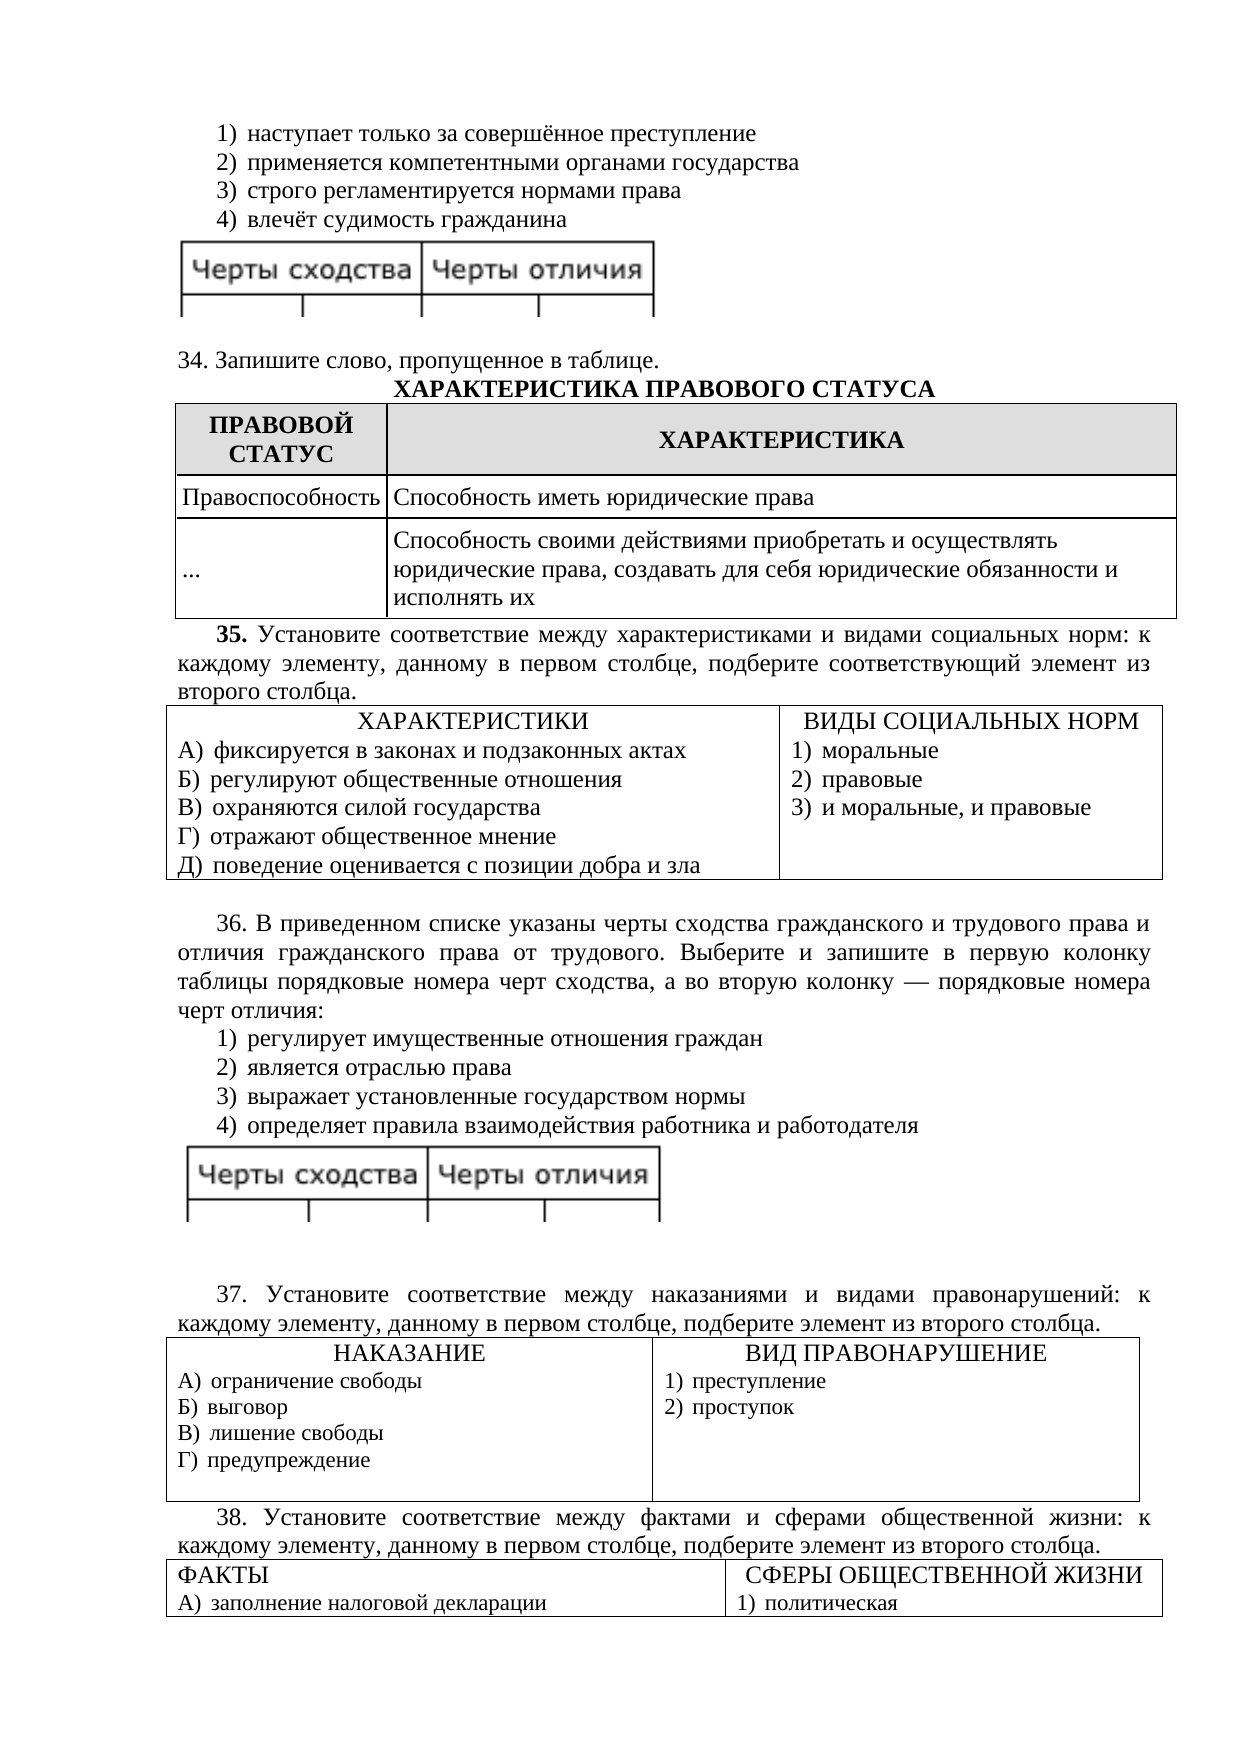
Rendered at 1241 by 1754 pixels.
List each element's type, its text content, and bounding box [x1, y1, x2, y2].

table_cell Правоспособность [176, 475, 386, 517]
table_header ВИД ПРАВОНАРУШЕНИЕ 1) преступление 2) проступок [653, 1338, 1139, 1501]
table_header ВИДЫ СОЦИАЛЬНЫХ НОРМ 1) моральные 2) правовые 3) и моральные, и правовые [780, 706, 1162, 879]
text 34. Запишите слово, пропущенное в таблице. [177, 345, 1152, 374]
table_cell ... [176, 518, 386, 617]
text 1) регулирует имущественные отношения граждан [177, 1023, 1152, 1052]
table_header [167, 1560, 725, 1616]
text 38. Установите соответствие между фактами и сферами общественной жизни: к каждому элементу, данному в первом столбце, подберите элемент из второго столбца. [177, 1502, 1152, 1559]
picture [177, 233, 675, 317]
table_header НАКАЗАНИЕ А) ограничение свободы Б) выговор В) лишение свободы Г) предупреждение [167, 1338, 652, 1501]
table_cell Способность своими действиями приобретать и осуществлять юридические права, создавать для себя юридические обязанности и исполнять их [388, 519, 1176, 617]
text 2) применяется компетентными органами государства [177, 147, 1152, 176]
text 35. Установите соответствие между характеристиками и видами социальных норм: к каждому элементу, данному в первом столбце, подберите соответствующий элемент из второго столбца. [177, 619, 1152, 705]
table_cell Способность иметь юридические права [388, 476, 1176, 517]
picture [183, 1138, 682, 1222]
text 37. Установите соответствие между наказаниями и видами правонарушений: к каждому элементу, данному в первом столбце, подберите элемент из второго столбца. [177, 1279, 1152, 1337]
text 4) определяет правила взаимодействия работника и работодателя [177, 1110, 1152, 1138]
text 3) выражает установленные государством нормы [177, 1081, 1152, 1110]
text 2) является отраслью права [177, 1052, 1152, 1081]
text 36. В приведенном списке указаны черты сходства гражданского и трудового права и отличия гражданского права от трудового. Выберите и запишите в первую колонку таблицы порядковые номера черт сходства, а во вторую колонку — порядковые номера черт отличия: [177, 908, 1152, 1023]
text ХАРАКТЕРИСТИКА ПРАВОВОГО СТАТУСА [177, 374, 1152, 403]
table_header ХАРАКТЕРИСТИКА [388, 404, 1176, 474]
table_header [726, 1560, 1162, 1616]
table_header ХАРАКТЕРИСТИКИ А) фиксируется в законах и подзаконных актах Б) регулируют общественные отношения В) охраняются силой государства Г) отражают общественное мнение Д) поведение оценивается с позиции добра и зла [167, 706, 779, 879]
text 1) наступает только за совершённое преступление [177, 118, 1152, 147]
text 4) влечёт судимость гражданина [177, 204, 1152, 233]
text 3) строго регламентируется нормами права [177, 176, 1152, 204]
table_header ПРАВОВОЙ СТАТУС [176, 404, 386, 474]
